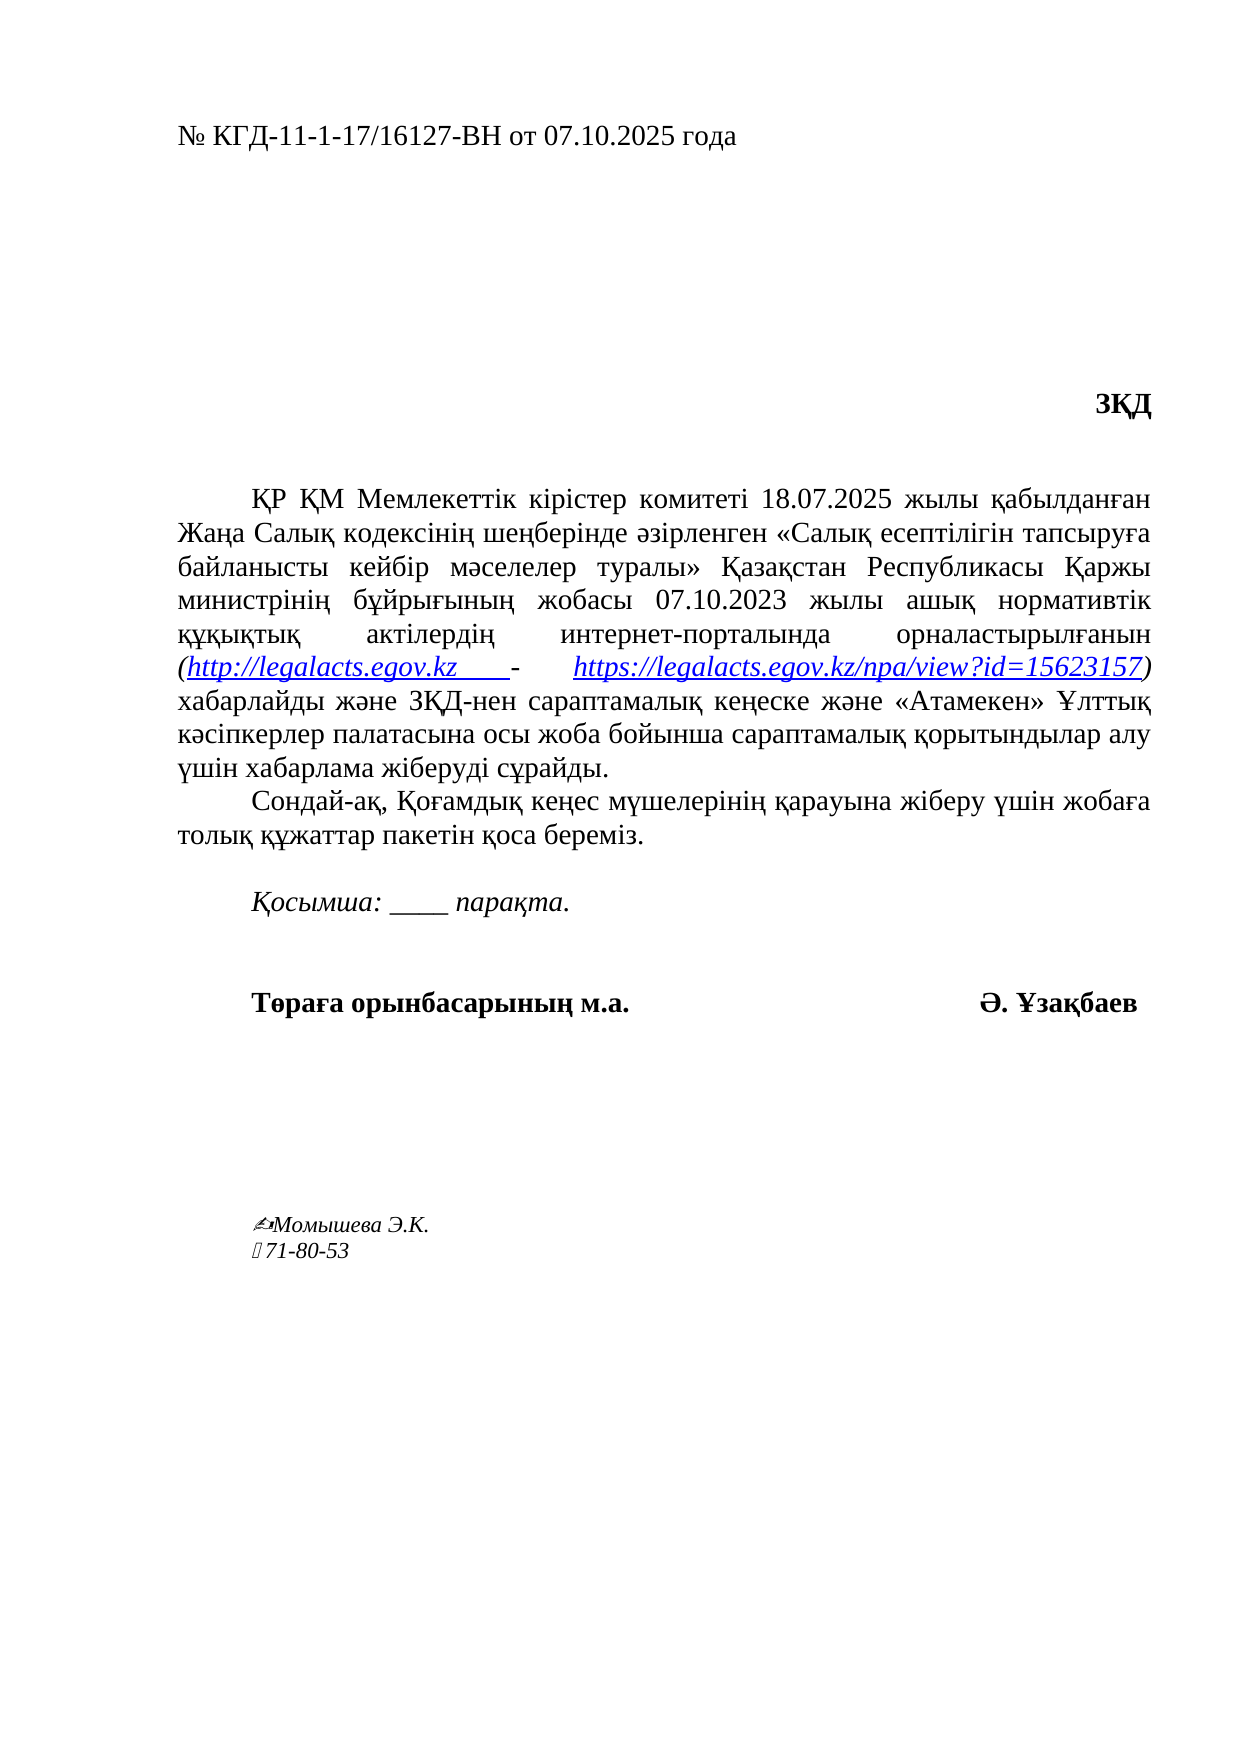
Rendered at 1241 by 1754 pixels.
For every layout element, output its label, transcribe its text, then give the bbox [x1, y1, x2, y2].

text ЗҚД [177, 386, 1152, 420]
text ҚР ҚМ Мемлекеттік кірістер комитеті 18.07.2025 жылы қабылданған Жаңа Салық кодексінің шеңберінде әзірленген «Салық есептілігін тапсыруға байланысты кейбір мәселелер туралы» Қазақстан Республикасы Қаржы министрінің бұйрығының жобасы 07.10.2023 жылы ашық нормативтік құқықтық актілердің интернет-порталында орналастырылғанын (http://legalacts.egov.kz - https://legalacts.egov.kz/npa/view?id=15623157) хабарлайды және ЗҚД-нен сараптамалық кеңеске және «Атамекен» Ұлттық кәсіпкерлер палатасына осы жоба бойынша сараптамалық қорытындылар алу үшін хабарлама жіберуді сұрайды. [177, 482, 1152, 783]
text Төраға орынбасарының м.а. Ә. Ұзақбаев [177, 985, 1152, 1018]
text № КГД-11-1-17/16127-ВН от 07.10.2025 года [177, 118, 1152, 152]
text Сондай-ақ, Қоғамдық кеңес мүшелерінің қарауына жіберу үшін жобаға толық құжаттар пакетін қоса береміз. [177, 783, 1152, 851]
text 71-80-53 [177, 1237, 1152, 1263]
text Момышева Э.К. [177, 1211, 1152, 1237]
text Қосымша: ____ парақта. [177, 884, 1152, 918]
